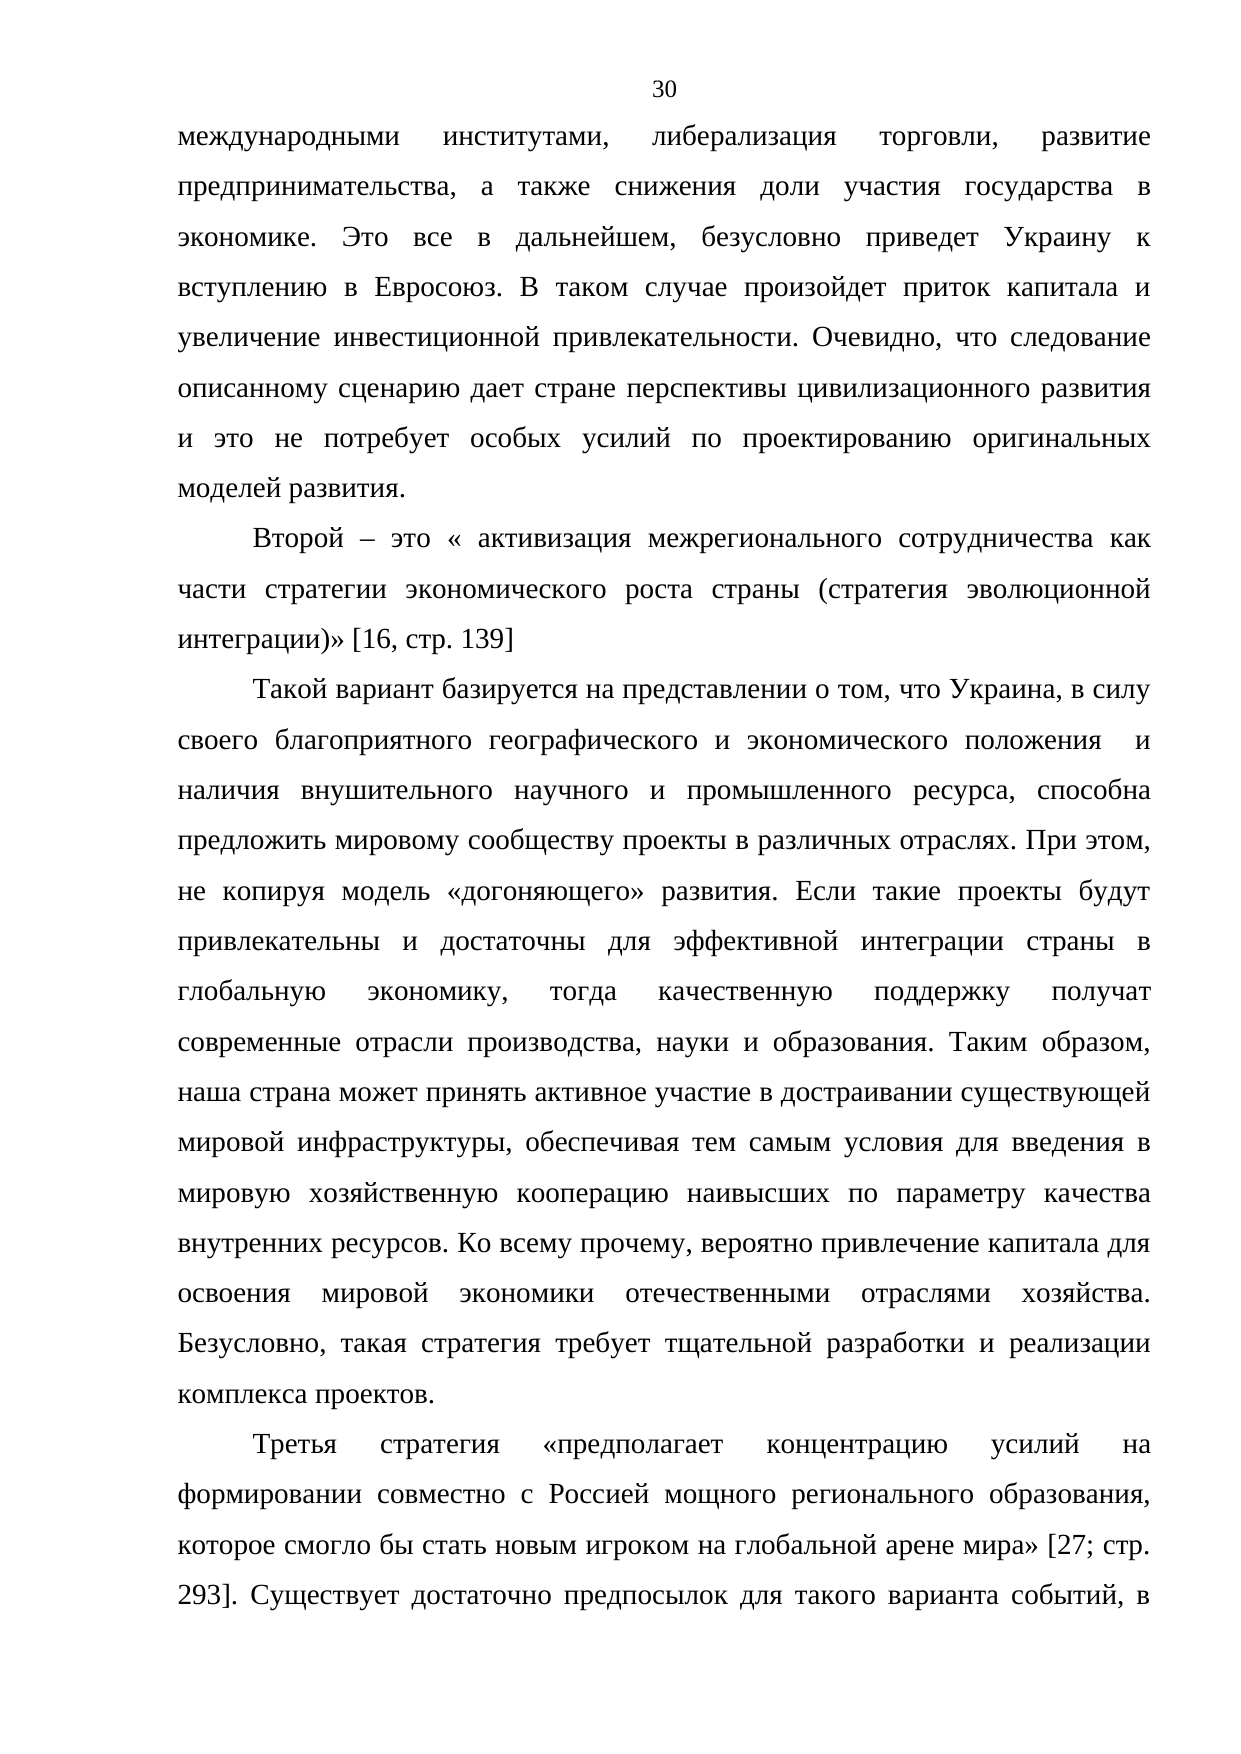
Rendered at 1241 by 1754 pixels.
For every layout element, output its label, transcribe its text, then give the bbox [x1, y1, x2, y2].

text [177, 1426, 1152, 1611]
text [177, 118, 1152, 504]
text Второй – это « активизация межрегионального сотрудничества как части стратегии экономического роста страны (стратегия эволюционной интеграции)» [16, стр. 139] [177, 521, 1152, 655]
text Такой вариант базируется на представлении о том, что Украина, в силу своего благоприятного географического и экономического положения и наличия внушительного научного и промышленного ресурса, способна предложить мировому сообществу проекты в различных отраслях. При этом, не копируя модель «догоняющего» развития. Если такие проекты будут привлекательны и достаточны для эффективной интеграции страны в глобальную экономику, тогда качественную поддержку получат современные отрасли производства, науки и образования. Таким образом, наша страна может принять активное участие в достраивании существующей мировой инфраструктуры, обеспечивая тем самым условия для введения в мировую хозяйственную кооперацию наивысших по параметру качества внутренних ресурсов. Ко всему прочему, вероятно привлечение капитала для освоения мировой экономики отечественными отраслями хозяйства. Безусловно, такая стратегия требует тщательной разработки и реализации комплекса проектов. [177, 672, 1152, 1409]
